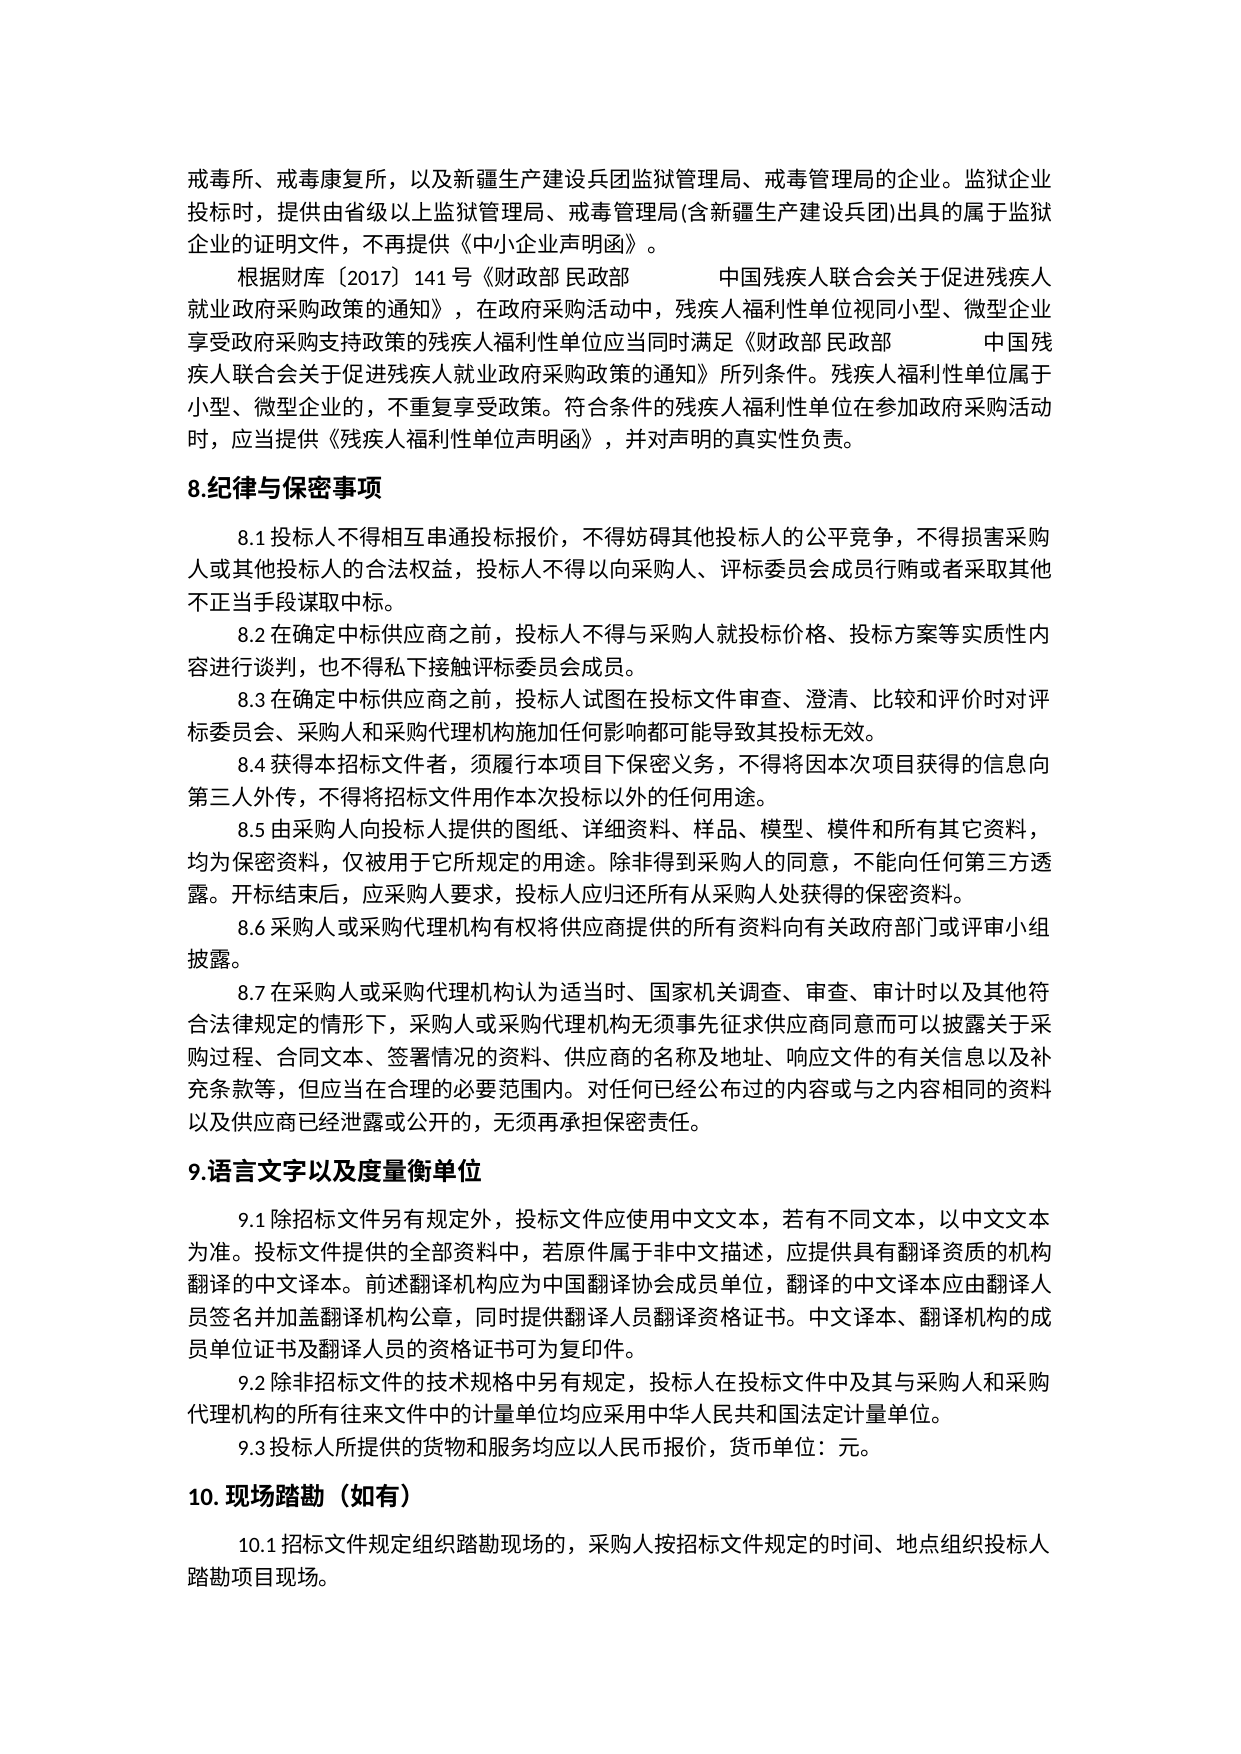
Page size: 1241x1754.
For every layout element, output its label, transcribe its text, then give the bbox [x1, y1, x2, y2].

text 9.2除非招标文件的技术规格中另有规定，投标人在投标文件中及其与采购人和采购代理机构的所有往来文件中的计量单位均应采用中华人民共和国法定计量单位。 [187, 1364, 1053, 1429]
text 8.1投标人不得相互串通投标报价，不得妨碍其他投标人的公平竞争，不得损害采购人或其他投标人的合法权益，投标人不得以向采购人、评标委员会成员行贿或者采取其他不正当手段谋取中标。 [187, 519, 1053, 617]
text 9.3投标人所提供的货物和服务均应以人民币报价，货币单位：元。 [187, 1429, 1053, 1462]
text 8.4获得本招标文件者，须履行本项目下保密义务，不得将因本次项目获得的信息向第三人外传，不得将招标文件用作本次投标以外的任何用途。 [187, 747, 1053, 812]
text 9.语言文字以及度量衡单位 [187, 1137, 1053, 1202]
text 8.3在确定中标供应商之前，投标人试图在投标文件审查、澄清、比较和评价时对评标委员会、采购人和采购代理机构施加任何影响都可能导致其投标无效。 [187, 682, 1053, 747]
text 10.1招标文件规定组织踏勘现场的，采购人按招标文件规定的时间、地点组织投标人踏勘项目现场。 [187, 1527, 1053, 1592]
text 10. 现场踏勘（如有） [187, 1462, 1053, 1527]
text 根据财库〔2017〕141号《财政部 民政部 中国残疾人联合会关于促进残疾人就业政府采购政策的通知》，在政府采购活动中，残疾人福利性单位视同小型、微型企业，享受政府采购支持政策的残疾人福利性单位应当同时满足《财政部 民政部 中国残疾人联合会关于促进残疾人就业政府采购政策的通知》所列条件。残疾人福利性单位属于小型、微型企业的，不重复享受政策。符合条件的残疾人福利性单位在参加政府采购活动时，应当提供《残疾人福利性单位声明函》，并对声明的真实性负责。 [187, 259, 1053, 454]
text 9.1除招标文件另有规定外，投标文件应使用中文文本，若有不同文本，以中文文本为准。投标文件提供的全部资料中，若原件属于非中文描述，应提供具有翻译资质的机构翻译的中文译本。前述翻译机构应为中国翻译协会成员单位，翻译的中文译本应由翻译人员签名并加盖翻译机构公章，同时提供翻译人员翻译资格证书。中文译本、翻译机构的成员单位证书及翻译人员的资格证书可为复印件。 [187, 1202, 1053, 1364]
text 8.纪律与保密事项 [187, 454, 1053, 519]
text 8.2在确定中标供应商之前，投标人不得与采购人就投标价格、投标方案等实质性内容进行谈判，也不得私下接触评标委员会成员。 [187, 617, 1053, 682]
text 8.6采购人或采购代理机构有权将供应商提供的所有资料向有关政府部门或评审小组披露。 [187, 909, 1053, 974]
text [187, 162, 1053, 259]
text 8.5由采购人向投标人提供的图纸、详细资料、样品、模型、模件和所有其它资料，均为保密资料，仅被用于它所规定的用途。除非得到采购人的同意，不能向任何第三方透露。开标结束后，应采购人要求，投标人应归还所有从采购人处获得的保密资料。 [187, 812, 1053, 909]
text 8.7在采购人或采购代理机构认为适当时、国家机关调查、审查、审计时以及其他符合法律规定的情形下，采购人或采购代理机构无须事先征求供应商同意而可以披露关于采购过程、合同文本、签署情况的资料、供应商的名称及地址、响应文件的有关信息以及补充条款等，但应当在合理的必要范围内。对任何已经公布过的内容或与之内容相同的资料，以及供应商已经泄露或公开的，无须再承担保密责任。 [187, 974, 1053, 1137]
